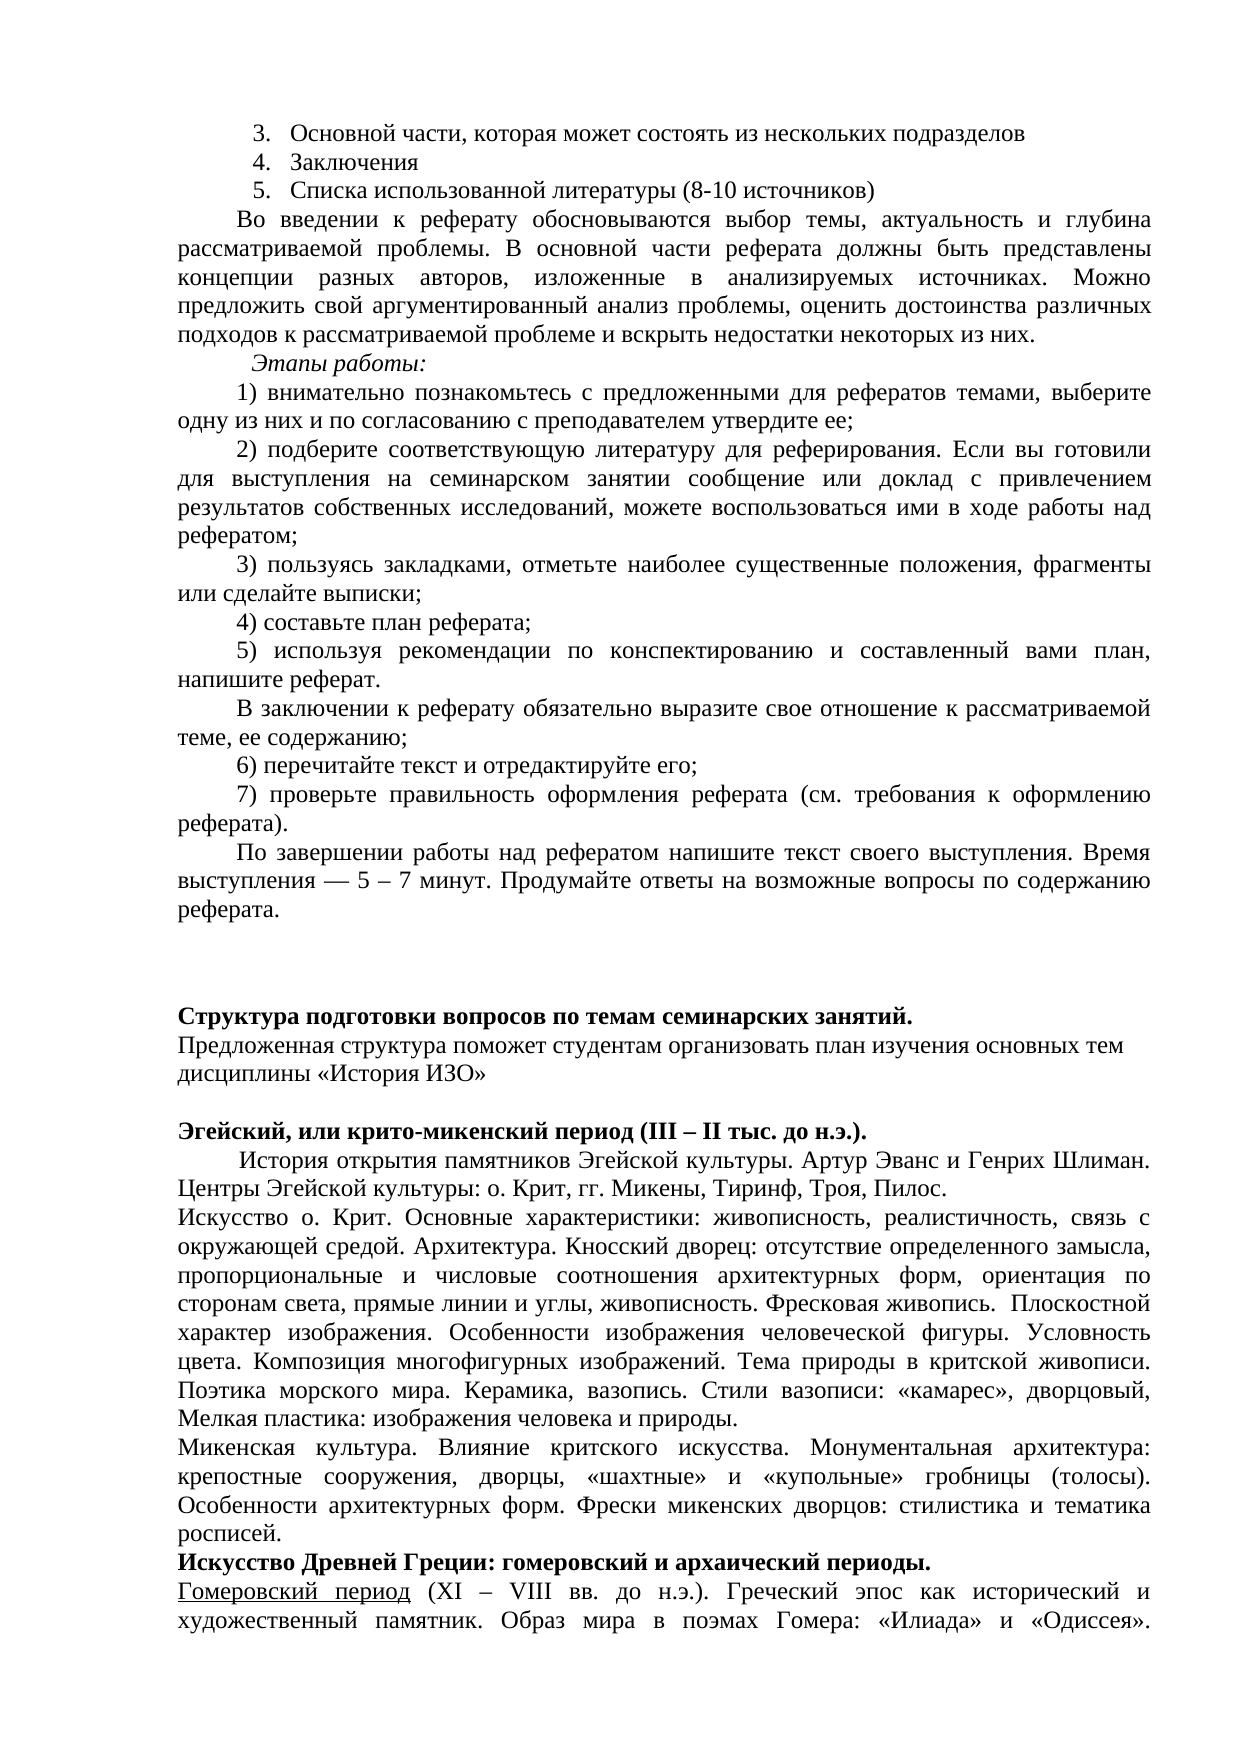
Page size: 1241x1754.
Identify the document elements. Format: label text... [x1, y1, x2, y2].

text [177, 1576, 1152, 1633]
text Предложенная структура поможет студентам организовать план изучения основных тем дисциплины «История ИЗО» [177, 1030, 1152, 1087]
text 1) внимательно познакомьтесь с предложенными для рефератов темами, выберите одну из них и по согласованию с преподавателем утвердите ее; [177, 377, 1152, 434]
text Эгейский, или крито-микенский период (III – II тыс. до н.э.). [177, 1116, 1152, 1145]
text 6) перечитайте текст и отредактируйте его; [177, 751, 1152, 779]
text Искусство Древней Греции: гомеровский и архаический периоды. [177, 1547, 1152, 1576]
list Основной части, которая может состоять из нескольких подразделов [252, 118, 1152, 147]
text В заключении к реферату обязательно выразите свое отношение к рассматриваемой теме, ее содержанию; [177, 693, 1152, 751]
text 5) используя рекомендации по конспектированию и составленный вами план, напишите реферат. [177, 636, 1152, 693]
text История открытия памятников Эгейской культуры. Артур Эванс и Генрих Шлиман. Центры Эгейской культуры: о. Крит, гг. Микены, Тиринф, Троя, Пилос. [177, 1145, 1152, 1202]
list Списка использованной литературы (8-10 источников) [252, 176, 1152, 204]
text 2) подберите соответствующую литературу для реферирования. Если вы готовили для выступления на семинарском занятии сообщение или доклад с привлечением результатов собственных исследований, можете воспользоваться ими в ходе работы над рефератом; [177, 434, 1152, 549]
text Микенская культура. Влияние критского искусства. Монументальная архитектура: крепостные сооружения, дворцы, «шахтные» и «купольные» гробницы (толосы). Особенности архитектурных форм. Фрески микенских дворцов: стилистика и тематика росписей. [177, 1432, 1152, 1547]
text Структура подготовки вопросов по темам семинарских занятий. [177, 1001, 1152, 1030]
text Во введении к реферату обосновываются выбор темы, актуальность и глубина рассматриваемой проблемы. В основной части реферата должны быть представлены концепции разных авторов, изложенные в анализируемых источниках. Можно предложить свой аргументированный анализ проблемы, оценить достоинства различных подходов к рассматриваемой проблеме и вскрыть недостатки некоторых из них. [177, 204, 1152, 348]
text По завершении работы над рефератом напишите текст своего выступления. Время выступления — 5 – 7 минут. Продумайте ответы на возможные вопросы по содержанию реферата. [177, 837, 1152, 923]
list Заключения [252, 147, 1152, 176]
text Искусство о. Крит. Основные характеристики: живописность, реалистичность, связь с окружающей средой. Архитектура. Кносский дворец: отсутствие определенного замысла, пропорциональные и числовые соотношения архитектурных форм, ориентация по сторонам света, прямые линии и углы, живописность. Фресковая живопись. Плоскостной характер изображения. Особенности изображения человеческой фигуры. Условность цвета. Композиция многофигурных изображений. Тема природы в критской живописи. Поэтика морского мира. Керамика, вазопись. Стили вазописи: «камарес», дворцовый, Мелкая пластика: изображения человека и природы. [177, 1202, 1152, 1432]
text 3) пользуясь закладками, отметьте наиболее существенные положения, фрагменты или сделайте выписки; [177, 549, 1152, 607]
text 7) проверьте правильность оформления реферата (см. требования к оформлению реферата). [177, 779, 1152, 837]
text Этапы работы: [177, 348, 1152, 377]
text 4) составьте план реферата; [177, 607, 1152, 636]
